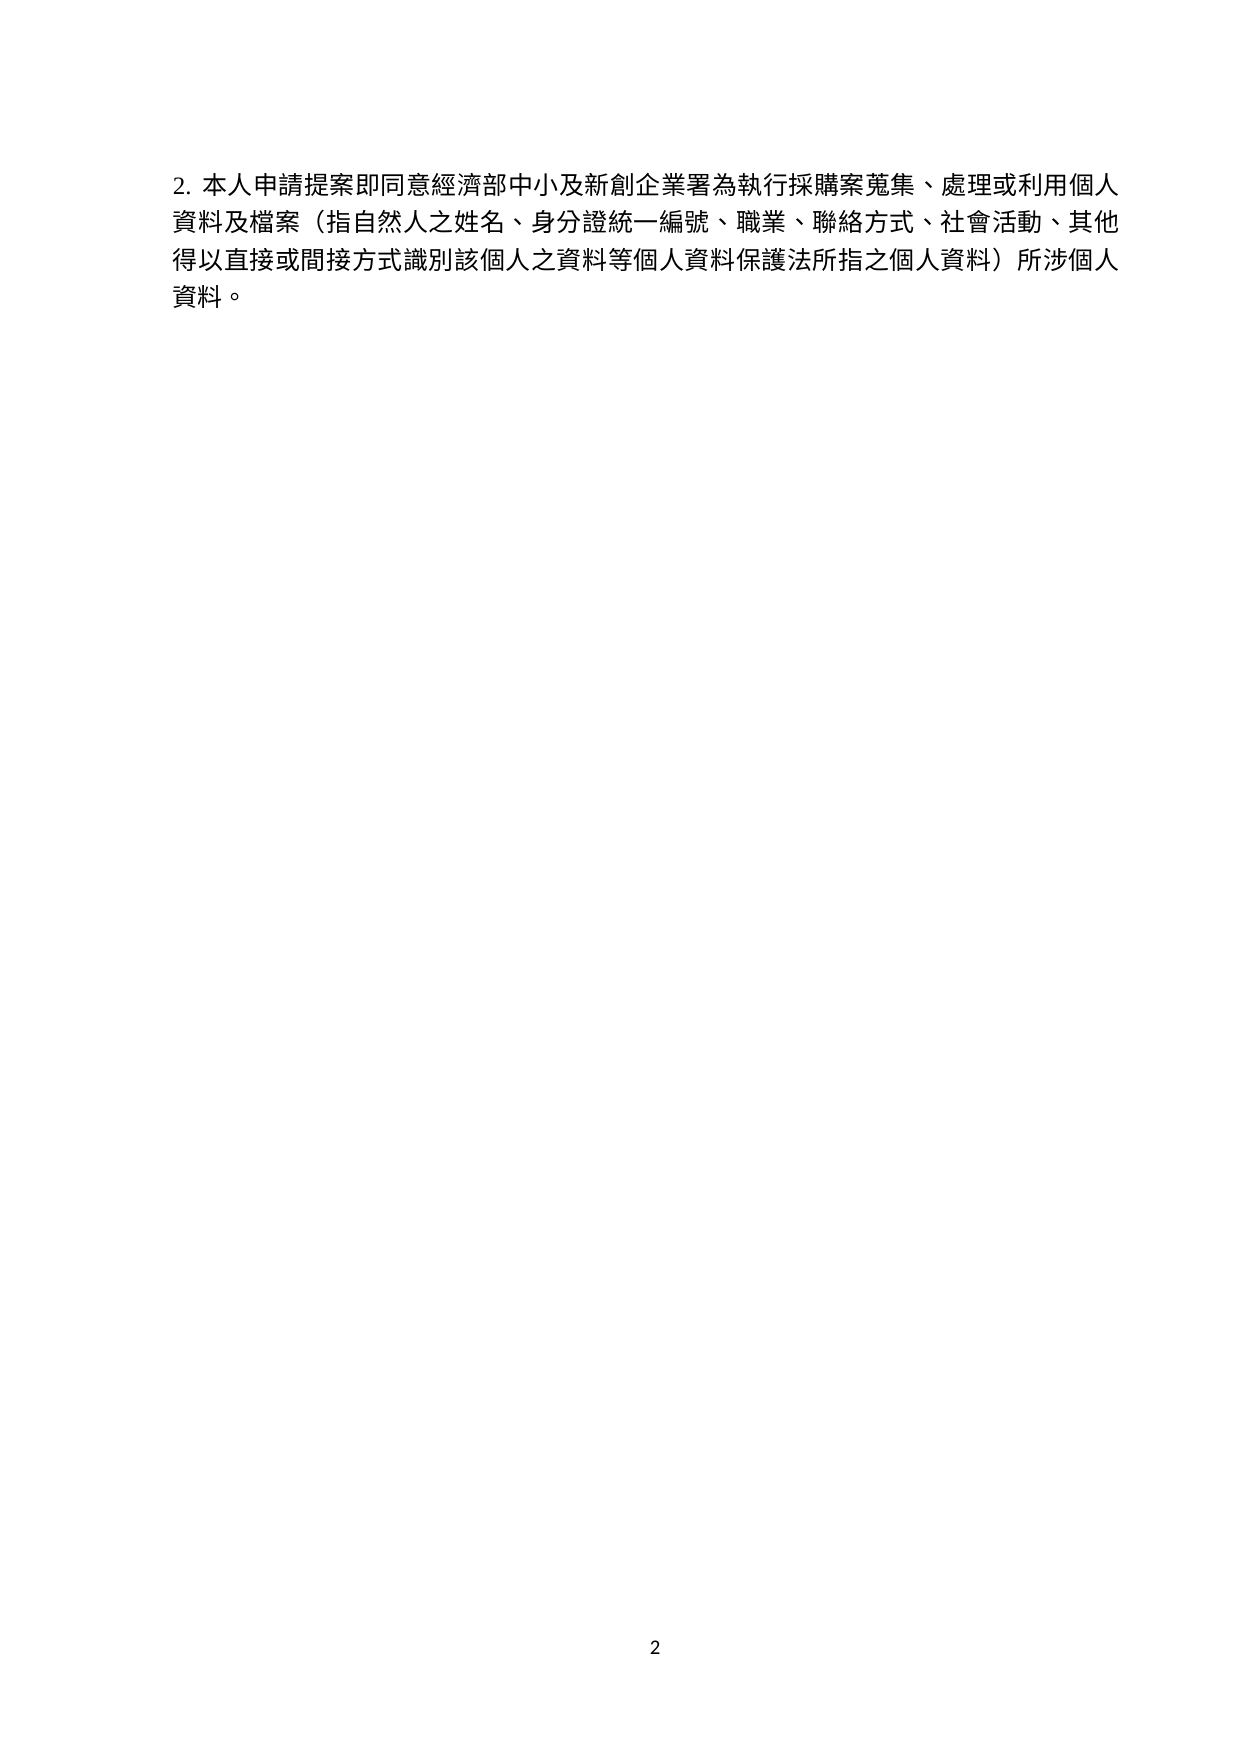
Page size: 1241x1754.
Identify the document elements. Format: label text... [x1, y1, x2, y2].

list 本人申請提案即同意經濟部中小及新創企業署為執行採購案蒐集、處理或利用個人資料及檔案（指自然人之姓名、身分證統一編號、職業、聯絡方式、社會活動、其他得以直接或間接方式識別該個人之資料等個人資料保護法所指之個人資料）所涉個人資料。 [173, 164, 1122, 314]
